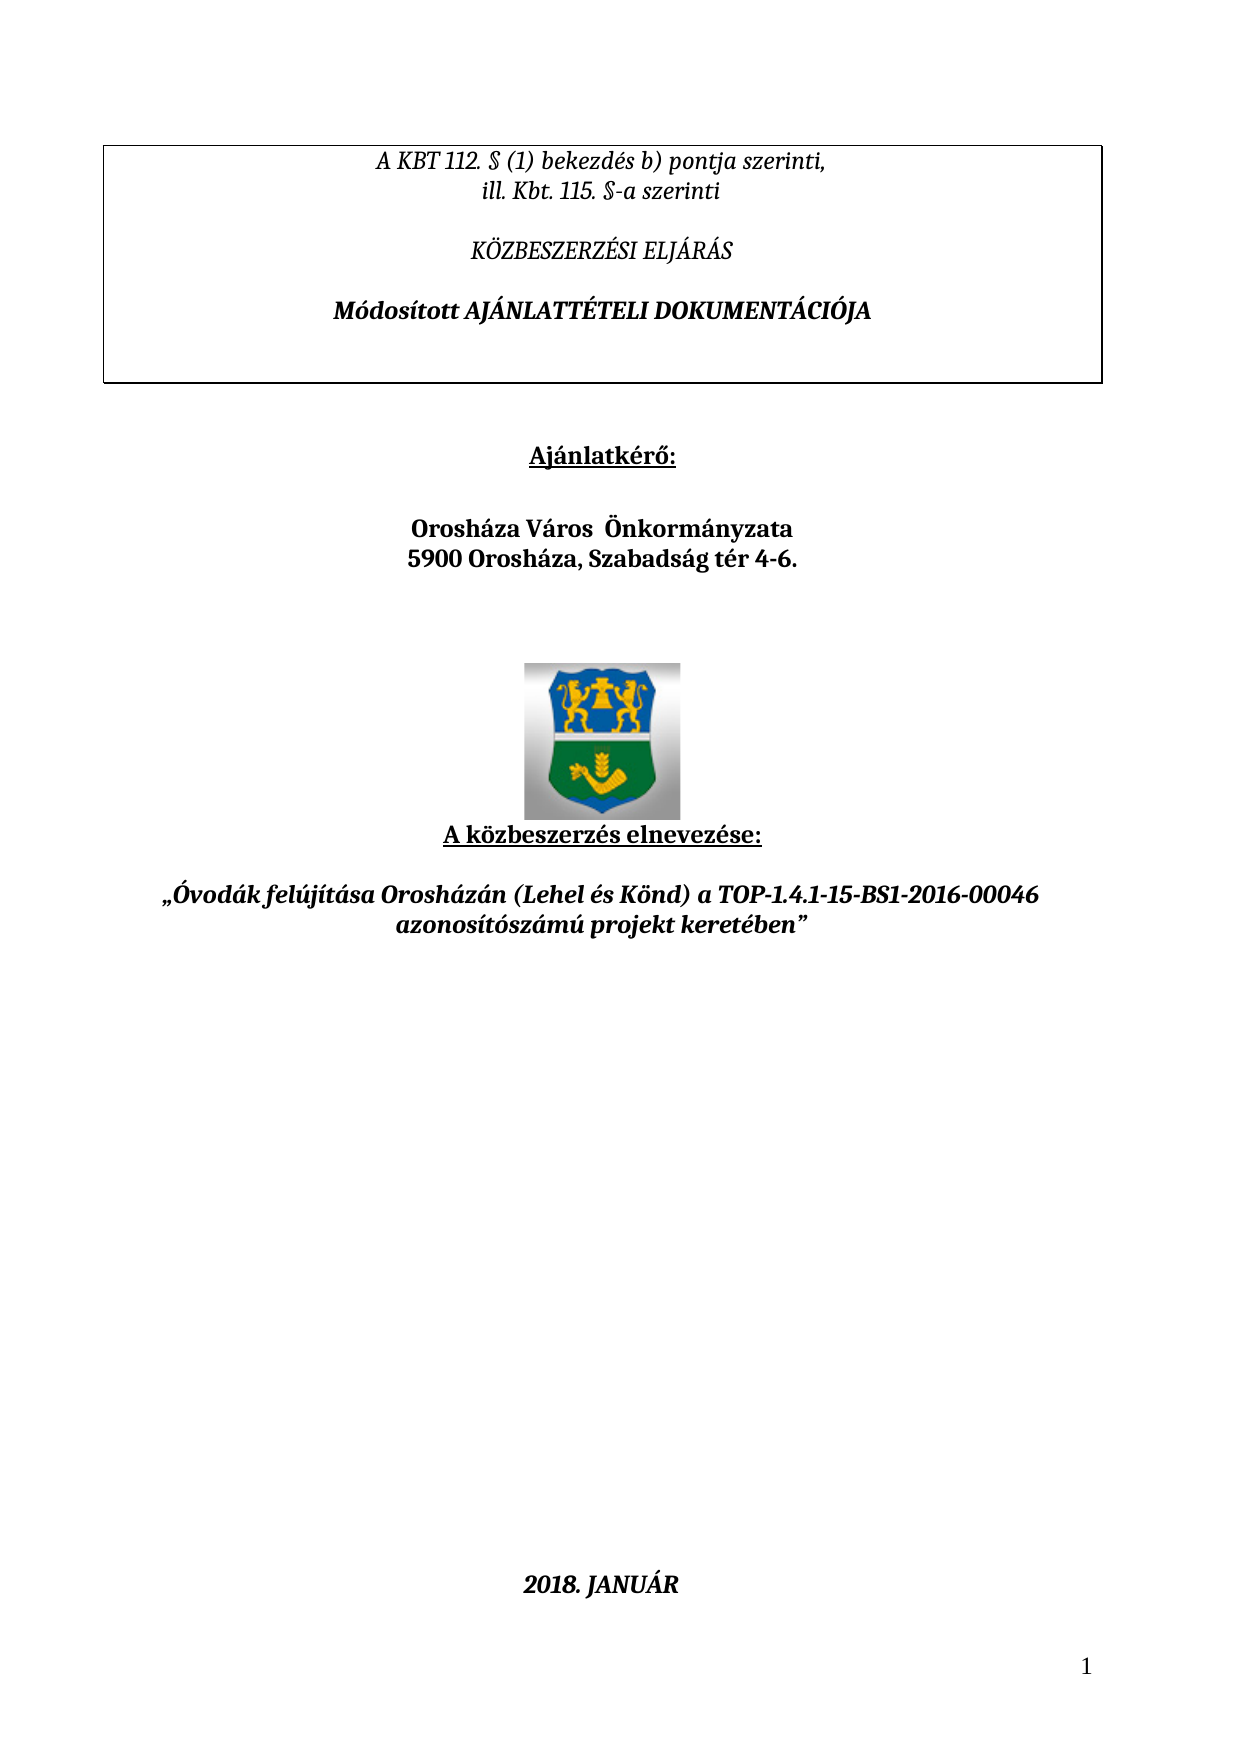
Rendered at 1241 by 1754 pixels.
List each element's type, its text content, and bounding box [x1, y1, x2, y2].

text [112, 1570, 1092, 1600]
text Ajánlatkérő: [112, 441, 1092, 471]
text A közbeszerzés elnevezése: [112, 820, 1092, 850]
text Módosított AJÁNLATTÉTELI DOKUMENTÁCIÓJA [112, 296, 1092, 326]
text Orosháza Város Önkormányzata [112, 514, 1092, 544]
text „Óvodák felújítása Orosházán (Lehel és Könd) a TOP-1.4.1-15-BS1-2016-00046 azonosítószámú projekt keretében” [112, 880, 1092, 940]
text 5900 Orosháza, Szabadság tér 4-6. [112, 544, 1092, 574]
text ill. Kbt. 115. §-a szerinti [112, 176, 1092, 206]
picture [524, 663, 681, 820]
text A KBT 112. § (1) bekezdés b) pontja szerinti, [104, 146, 1101, 176]
text KÖZBESZERZÉSI ELJÁRÁS [112, 236, 1092, 266]
